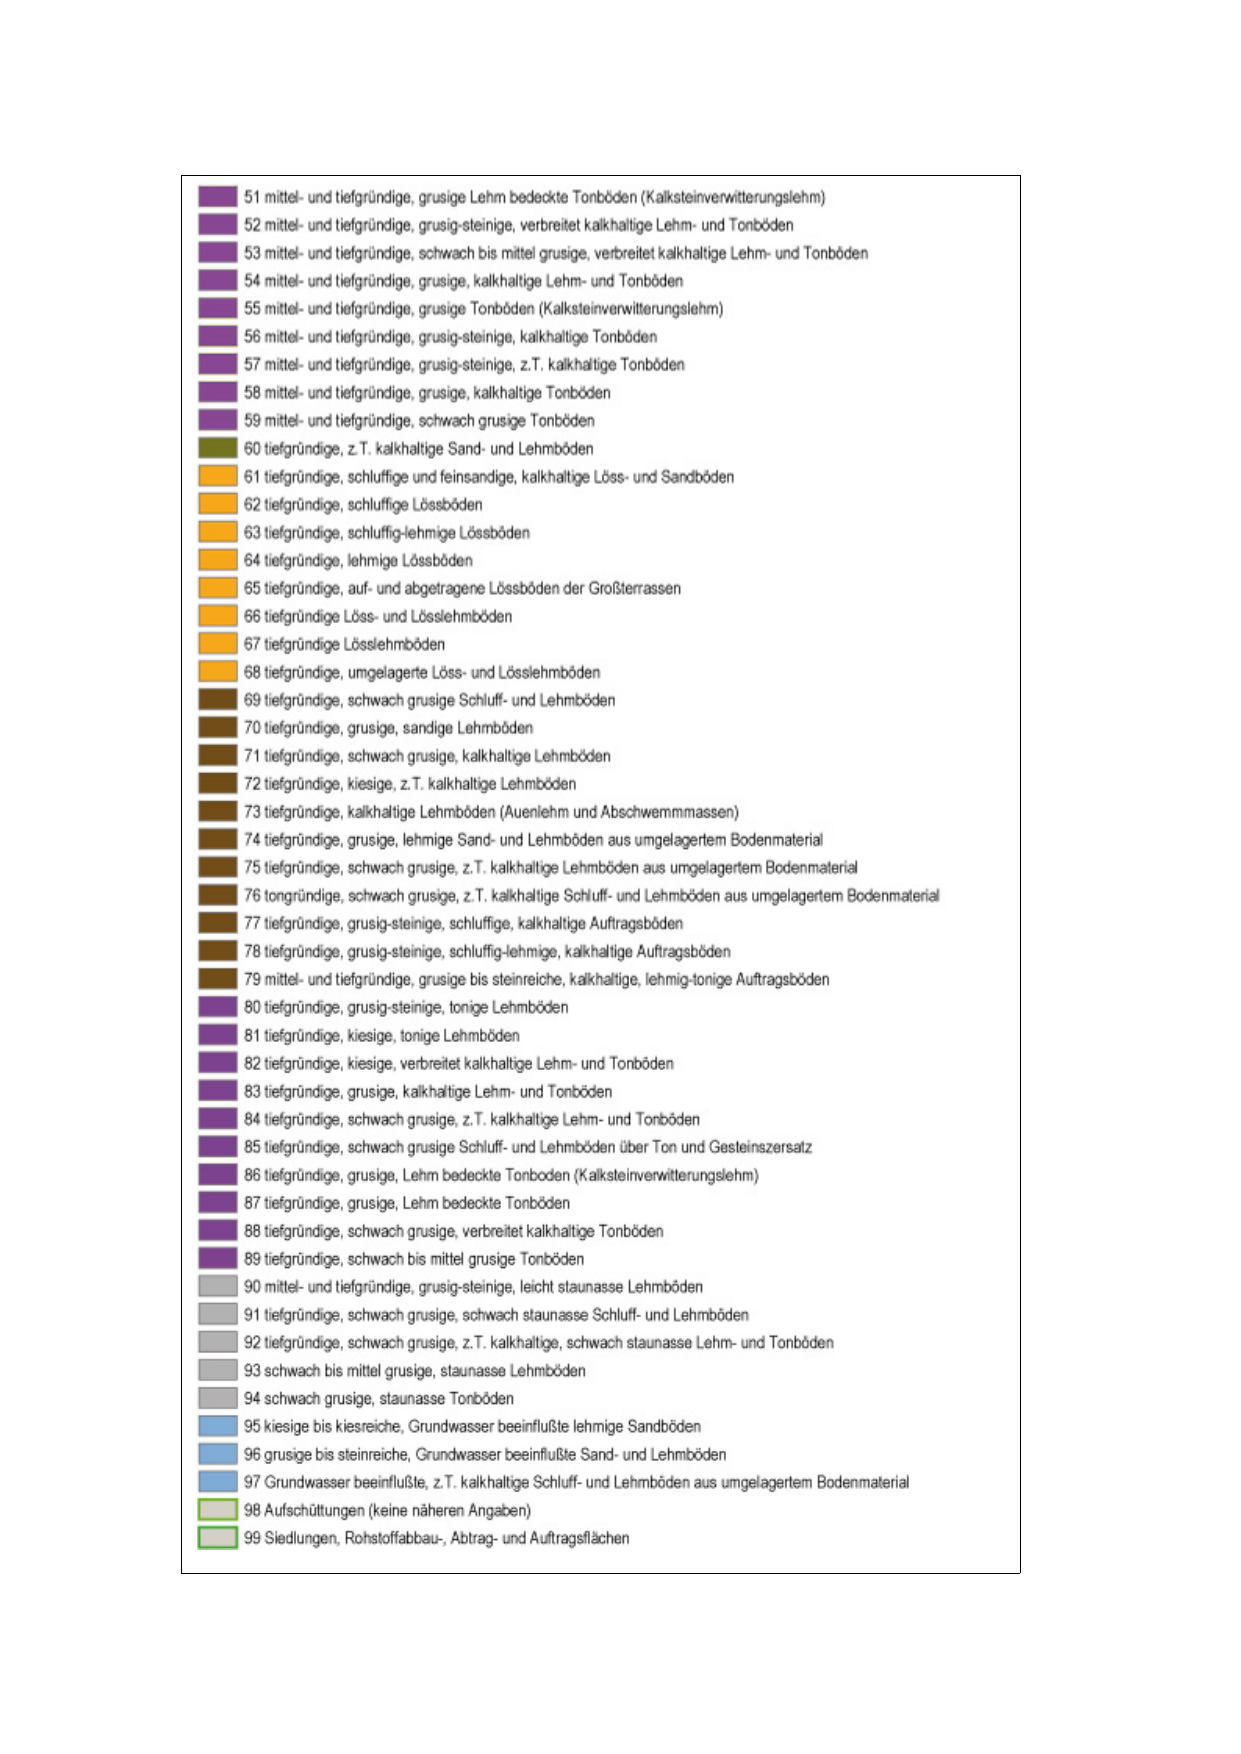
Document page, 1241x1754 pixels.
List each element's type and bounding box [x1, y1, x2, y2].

picture [196, 182, 973, 1550]
